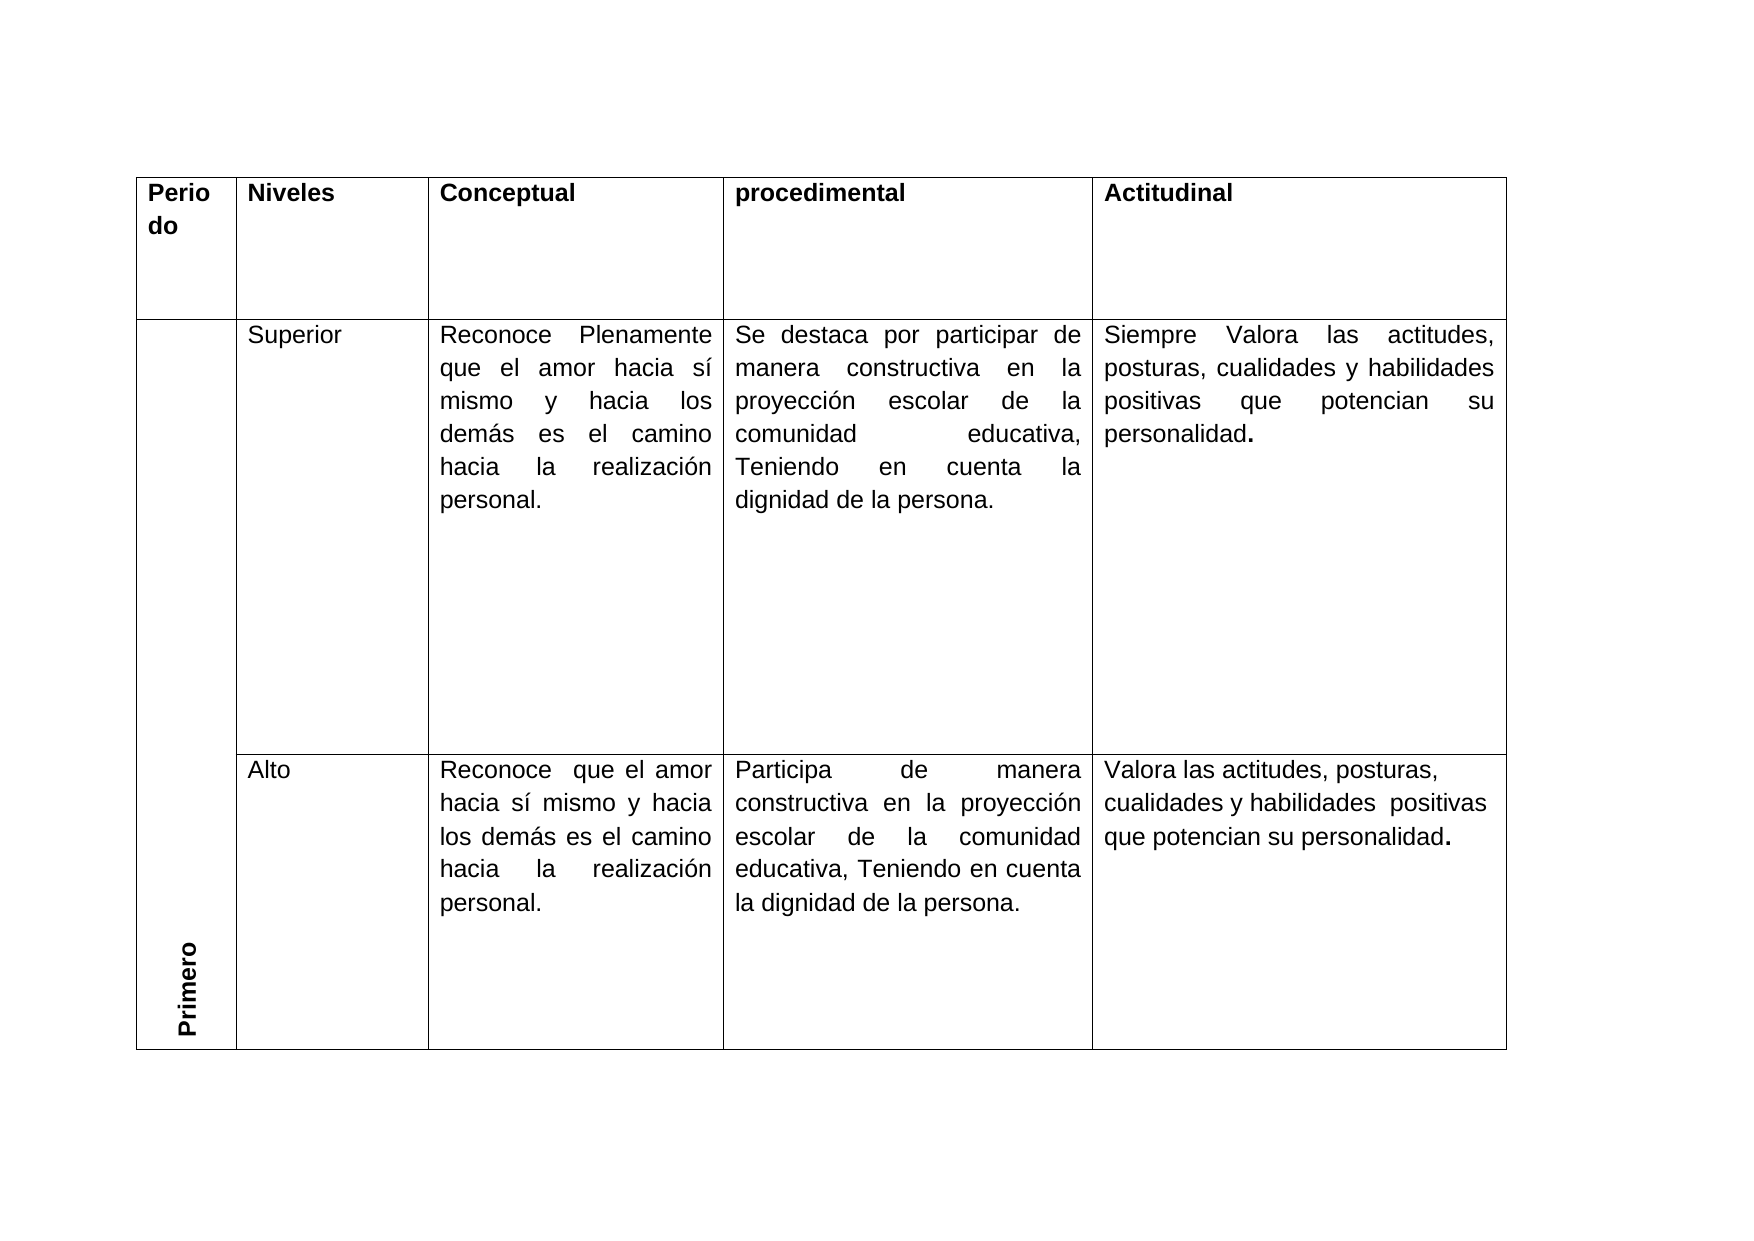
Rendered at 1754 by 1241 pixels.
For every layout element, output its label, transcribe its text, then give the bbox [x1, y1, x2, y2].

table_header Periodo [137, 178, 236, 319]
table_header Conceptual [429, 178, 723, 319]
table_header procedimental [724, 178, 1092, 319]
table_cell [724, 755, 1092, 1049]
table_cell Se destaca por participar de manera constructiva en la proyección escolar de la comunidad educativa, Teniendo en cuenta la dignidad de la persona. [724, 320, 1092, 754]
table_cell Siempre Valora las actitudes, posturas, cualidades y habilidades positivas que potencian su personalidad. [1093, 320, 1506, 754]
table_header Niveles [237, 178, 428, 319]
table_cell Alto [237, 755, 428, 1049]
table_cell Primero [137, 320, 236, 1049]
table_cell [1093, 755, 1506, 1049]
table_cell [429, 755, 723, 1049]
table_header Actitudinal [1093, 178, 1506, 319]
table_cell Superior [237, 320, 428, 754]
table_cell Reconoce Plenamente que el amor hacia sí mismo y hacia los demás es el camino hacia la realización personal. [429, 320, 723, 754]
